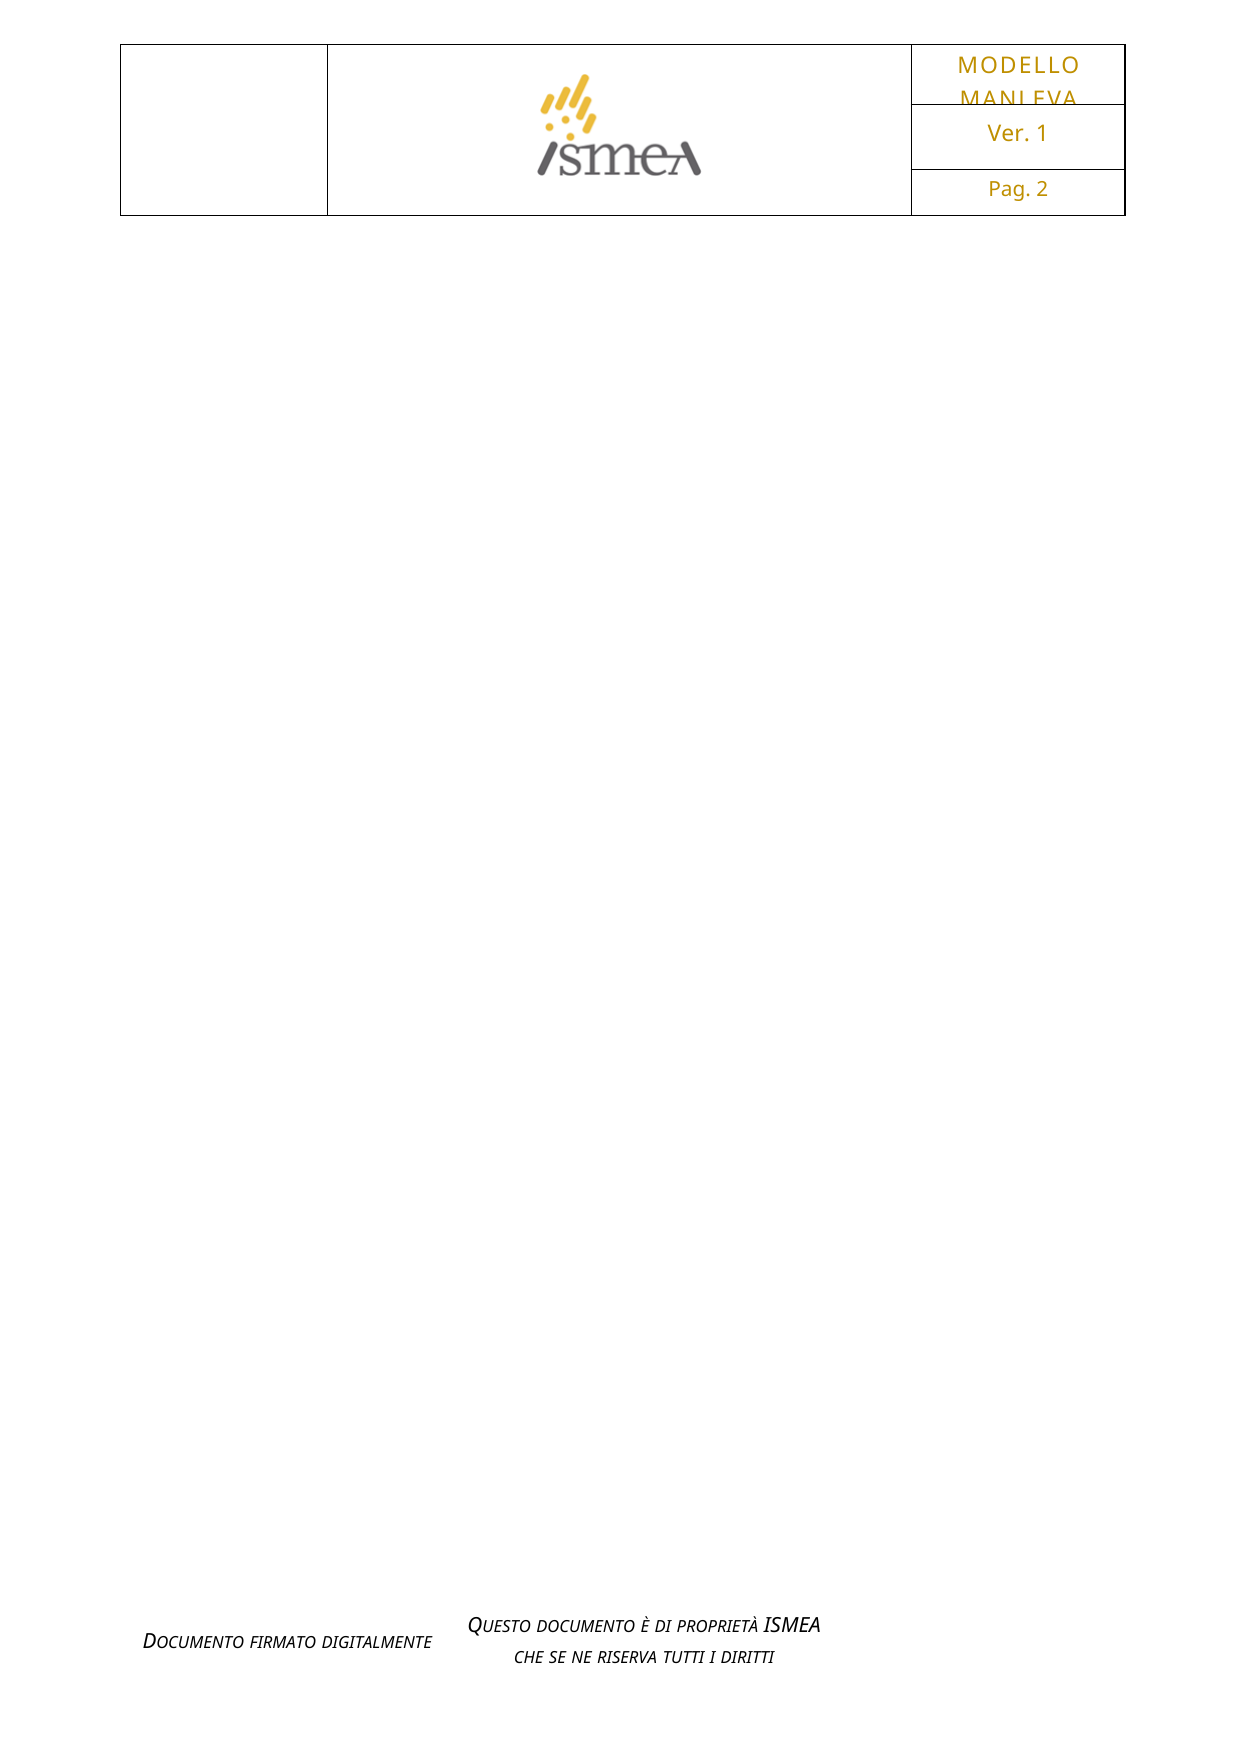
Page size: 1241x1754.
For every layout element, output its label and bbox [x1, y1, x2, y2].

picture [535, 72, 703, 180]
